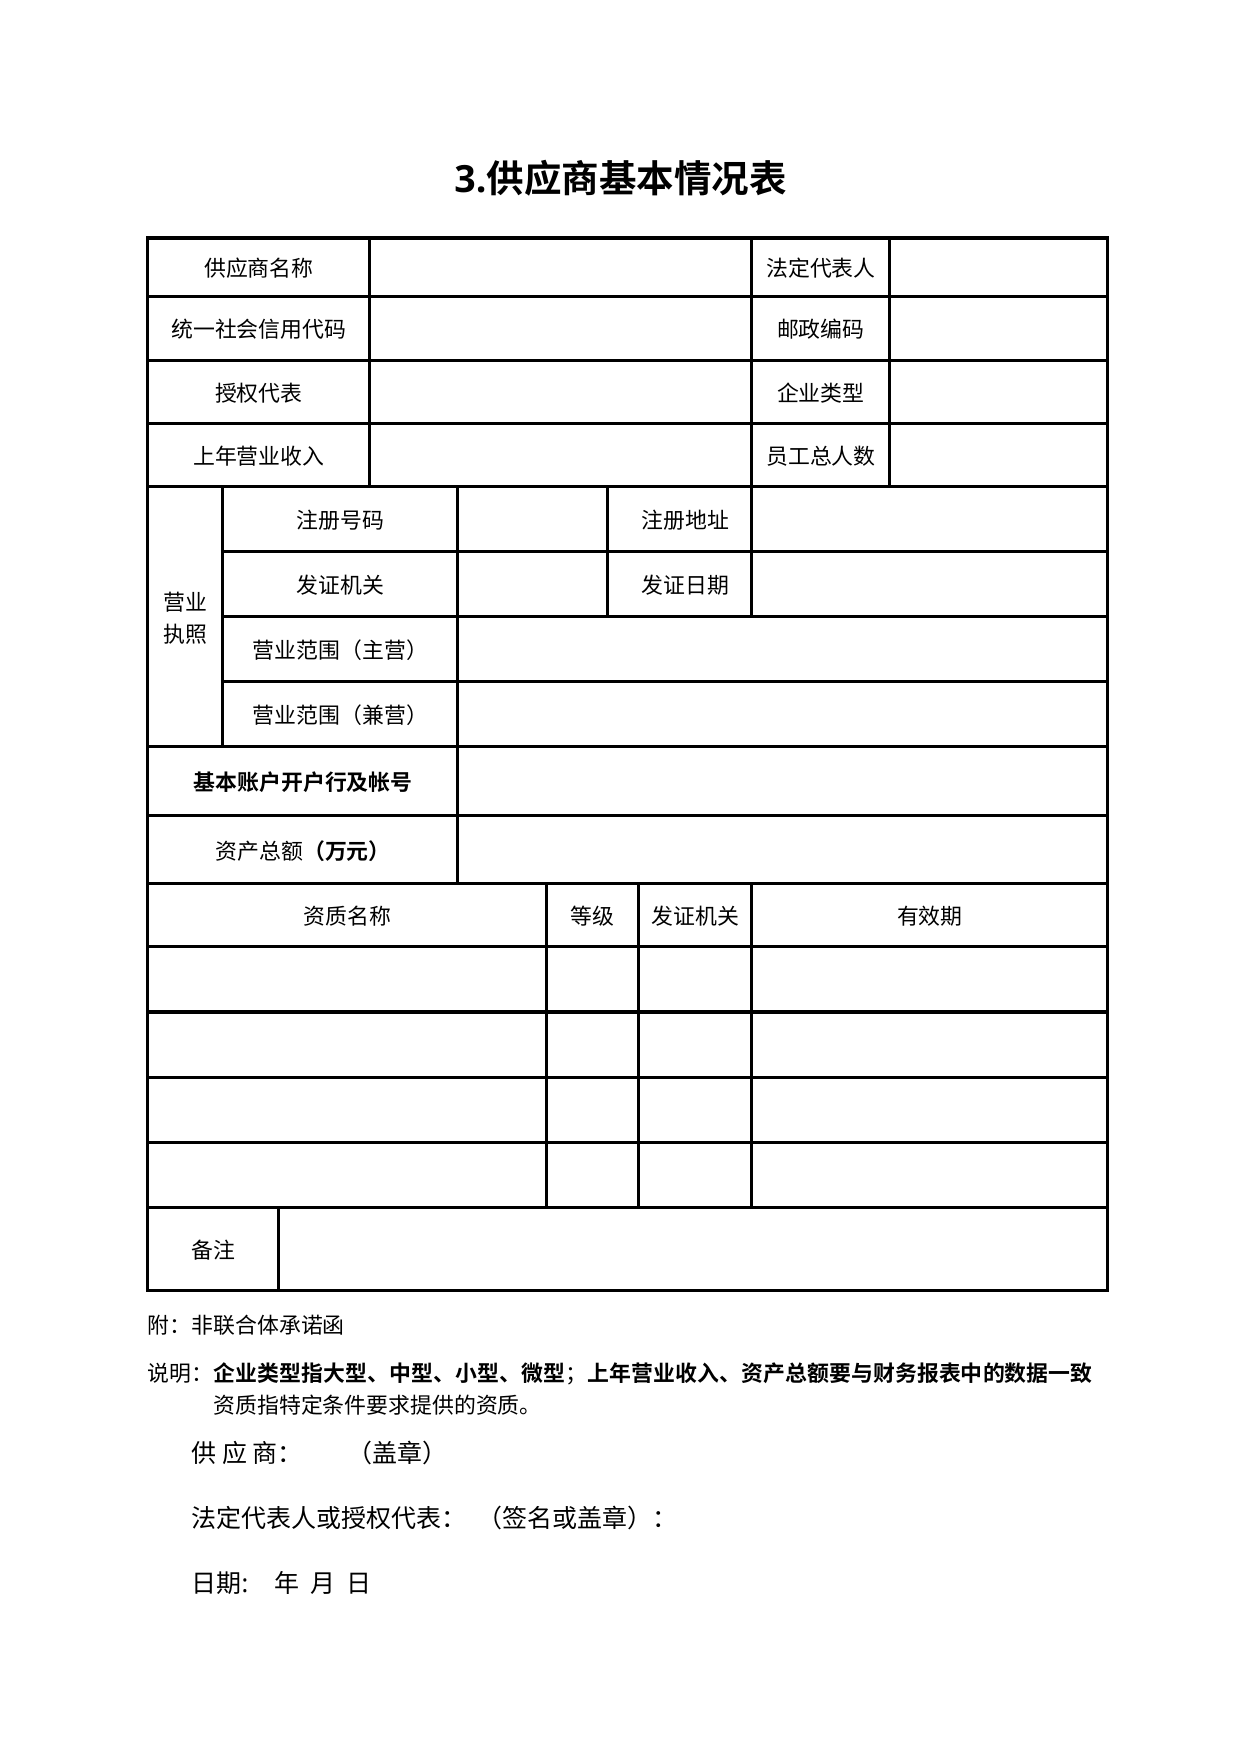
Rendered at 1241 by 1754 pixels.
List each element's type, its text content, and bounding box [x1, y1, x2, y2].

text 法定代表人或授权代表： （签名或盖章）： [148, 1484, 1093, 1549]
table_cell [459, 553, 606, 615]
table_header [891, 240, 1106, 295]
table_cell [640, 1079, 750, 1141]
table_cell [459, 748, 1106, 814]
table_header 法定代表人 [753, 240, 888, 295]
table_header [371, 240, 750, 295]
table_cell [753, 553, 1106, 615]
table_cell 员工总人数 [753, 425, 888, 485]
table_cell [459, 488, 606, 550]
table_cell 授权代表 [149, 362, 368, 422]
text 供 应 商： （盖章） [148, 1419, 1093, 1484]
text 附：非联合体承诺函 [148, 1308, 1093, 1340]
table_cell 发证日期 [609, 553, 750, 615]
table_cell [548, 948, 637, 1010]
table_cell [548, 1079, 637, 1141]
table_cell [548, 1014, 637, 1076]
table_cell 统一社会信用代码 [149, 298, 368, 358]
table_cell 营业范围（兼营） [224, 683, 456, 745]
table_cell [149, 1144, 545, 1206]
table_cell [640, 1144, 750, 1206]
table_cell [753, 488, 1106, 550]
table_cell [149, 1079, 545, 1141]
table_cell [459, 618, 1106, 680]
table_cell [149, 1014, 545, 1076]
table_cell 上年营业收入 [149, 425, 368, 485]
table_cell 发证机关 [224, 553, 456, 615]
table_cell 备注 [149, 1209, 277, 1289]
table_cell 有效期 [753, 885, 1106, 945]
table_cell [459, 683, 1106, 745]
table_cell 注册地址 [609, 488, 750, 550]
table_cell [753, 1144, 1106, 1206]
table_cell [891, 298, 1106, 358]
text 说明：企业类型指大型、中型、小型、微型；上年营业收入、资产总额要与财务报表中的数据一致；资质指特定条件要求提供的资质。 [148, 1356, 1093, 1419]
table_cell [753, 948, 1106, 1010]
table_cell [371, 362, 750, 422]
table_cell 基本账户开户行及帐号 [149, 748, 456, 814]
table_cell [149, 948, 545, 1010]
table_cell 注册号码 [224, 488, 456, 550]
table_cell [753, 1079, 1106, 1141]
table_cell 邮政编码 [753, 298, 888, 358]
table_cell [891, 362, 1106, 422]
table_cell 发证机关 [640, 885, 750, 945]
table_header 供应商名称 [149, 240, 368, 295]
table_cell [459, 817, 1106, 882]
table_cell [371, 298, 750, 358]
table_cell [640, 1014, 750, 1076]
table_cell [753, 1014, 1106, 1076]
table_cell [640, 948, 750, 1010]
table_cell 企业类型 [753, 362, 888, 422]
table_cell [280, 1209, 1106, 1289]
text 3.供应商基本情况表 [148, 144, 1093, 209]
table_cell 等级 [548, 885, 637, 945]
table_cell [548, 1144, 637, 1206]
table_cell 资质名称 [149, 885, 545, 945]
table_cell [371, 425, 750, 485]
table_cell 资产总额（万元） [149, 817, 456, 882]
table_cell 营业范围（主营） [224, 618, 456, 680]
table_cell 营业执照 [149, 488, 221, 745]
table_cell [891, 425, 1106, 485]
text 日期: 年 月 日 [148, 1549, 1093, 1614]
